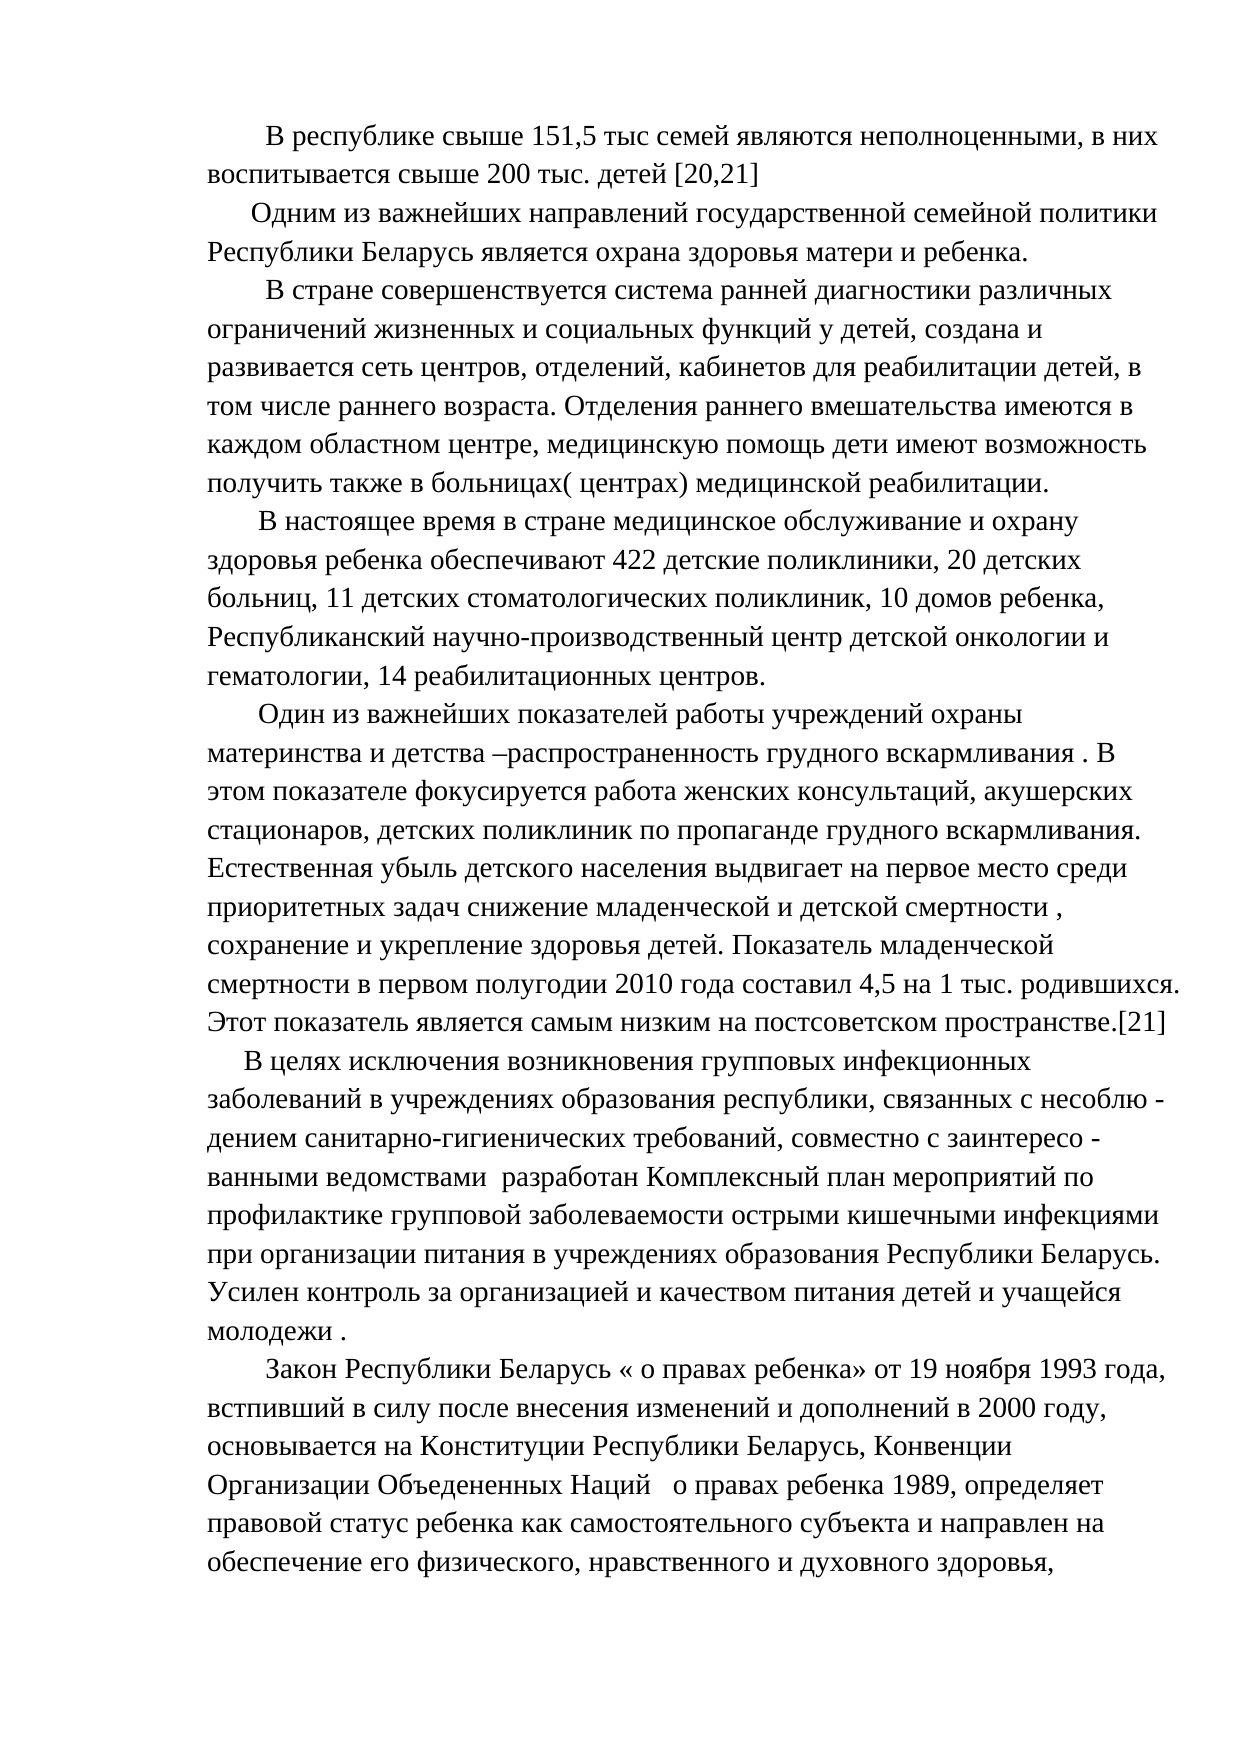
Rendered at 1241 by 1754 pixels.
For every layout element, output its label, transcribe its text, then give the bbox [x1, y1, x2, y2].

text Естественная убыль детского населения выдвигает на первое место среди приоритетных задач снижение младенческой и детской смертности , сохранение и укрепление здоровья детей. Показатель младенческой смертности в первом полугодии 2010 года составил 4,5 на 1 тыс. родившихся. Этот показатель является самым низким на постсоветском пространстве.[21] [207, 850, 1181, 1038]
text Одним из важнейших направлений государственной семейной политики Республики Беларусь является охрана здоровья матери и ребенка. [207, 195, 1181, 267]
text В настоящее время в стране медицинское обслуживание и охрану здоровья ребенка обеспечивают 422 детские поликлиники, 20 детских больниц, 11 детских стоматологических поликлиник, 10 домов ребенка, Республиканский научно-производственный центр детской онкологии и гематологии, 14 реабилитационных центров. [207, 503, 1181, 691]
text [207, 1351, 1181, 1578]
text Один из важнейших показателей работы учреждений охраны материнства и детства –распространенность грудного вскармливания . В этом показателе фокусируется работа женских консультаций, акушерских стационаров, детских поликлиник по пропаганде грудного вскармливания. [207, 696, 1181, 845]
text В республике свыше 151,5 тыс семей являются неполноценными, в них воспитывается свыше 200 тыс. детей [20,21] [207, 118, 1181, 190]
text В целях исключения возникновения групповых инфекционных заболеваний в учреждениях образования республики, связанных с несоблю -дением санитарно-гигиенических требований, совместно с заинтересо -ванными ведомствами разработан Комплексный план мероприятий по профилактике групповой заболеваемости острыми кишечными инфекциями при организации питания в учреждениях образования Республики Беларусь. Усилен контроль за организацией и качеством питания детей и учащейся молодежи . [207, 1043, 1181, 1346]
text В стране совершенствуется система ранней диагностики различных ограничений жизненных и социальных функций у детей, создана и развивается сеть центров, отделений, кабинетов для реабилитации детей, в том числе раннего возраста. Отделения раннего вмешательства имеются в каждом областном центре, медицинскую помощь дети имеют возможность получить также в больницах( центрах) медицинской реабилитации. [207, 272, 1181, 498]
